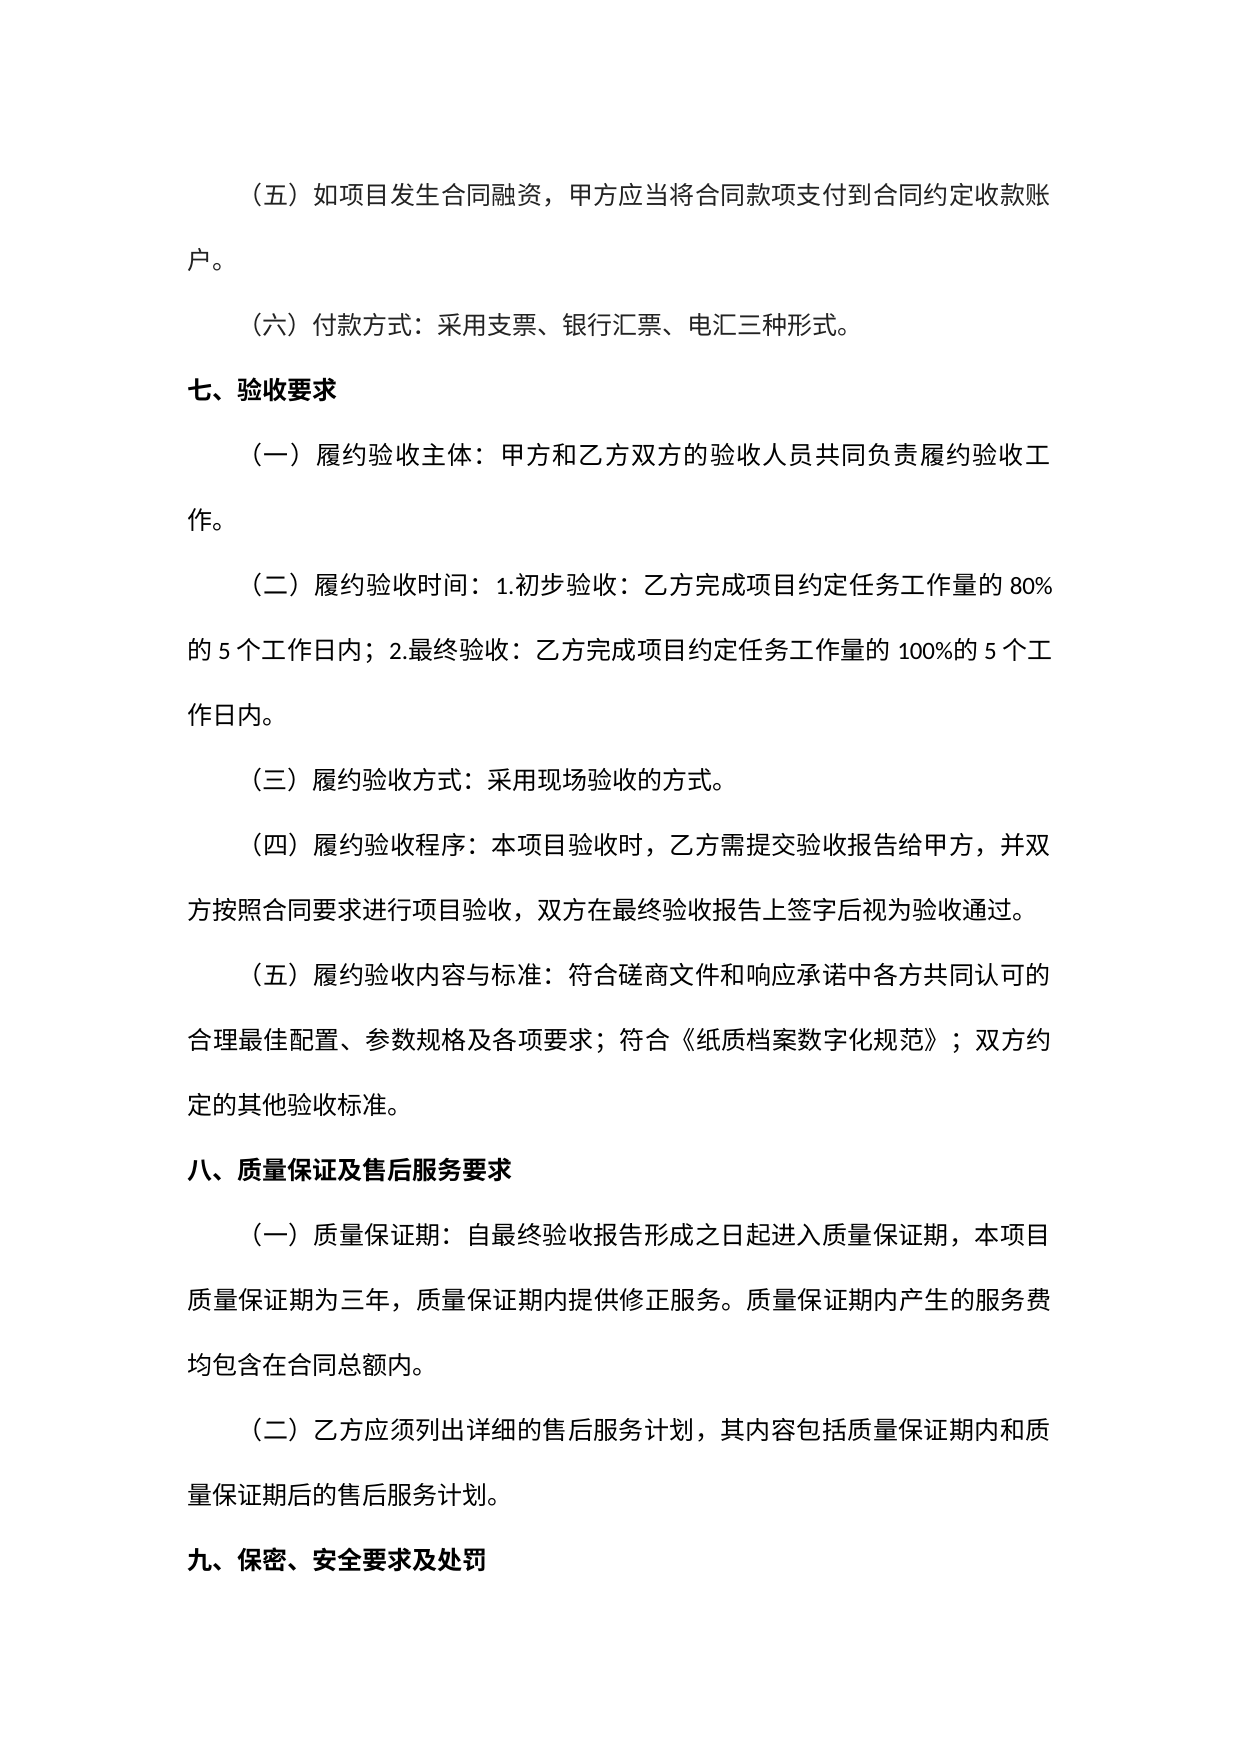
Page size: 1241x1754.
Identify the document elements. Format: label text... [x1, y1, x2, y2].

text （五）履约验收内容与标准：符合磋商文件和响应承诺中各方共同认可的合理最佳配置、参数规格及各项要求；符合《纸质档案数字化规范》；双方约定的其他验收标准。 [187, 942, 1053, 1137]
text （二）履约验收时间：1.初步验收：乙方完成项目约定任务工作量的80%的5个工作日内；2.最终验收：乙方完成项目约定任务工作量的100%的5个工作日内。 [187, 552, 1053, 747]
text 八、质量保证及售后服务要求 [187, 1137, 1053, 1202]
text 七、验收要求 [187, 357, 1053, 422]
text （二）乙方应须列出详细的售后服务计划，其内容包括质量保证期内和质量保证期后的售后服务计划。 [187, 1397, 1053, 1527]
text （一）质量保证期：自最终验收报告形成之日起进入质量保证期，本项目质量保证期为三年，质量保证期内提供修正服务。质量保证期内产生的服务费均包含在合同总额内。 [187, 1202, 1053, 1397]
text 九、保密、安全要求及处罚 [187, 1527, 1053, 1592]
text （一）履约验收主体：甲方和乙方双方的验收人员共同负责履约验收工作。 [187, 422, 1053, 552]
text （五）如项目发生合同融资，甲方应当将合同款项支付到合同约定收款账户。 [187, 162, 1053, 292]
text （三）履约验收方式：采用现场验收的方式。 [187, 747, 1053, 812]
text （六）付款方式：采用支票、银行汇票、电汇三种形式。 [187, 292, 1053, 357]
text （四）履约验收程序：本项目验收时，乙方需提交验收报告给甲方，并双方按照合同要求进行项目验收，双方在最终验收报告上签字后视为验收通过。 [187, 812, 1053, 942]
